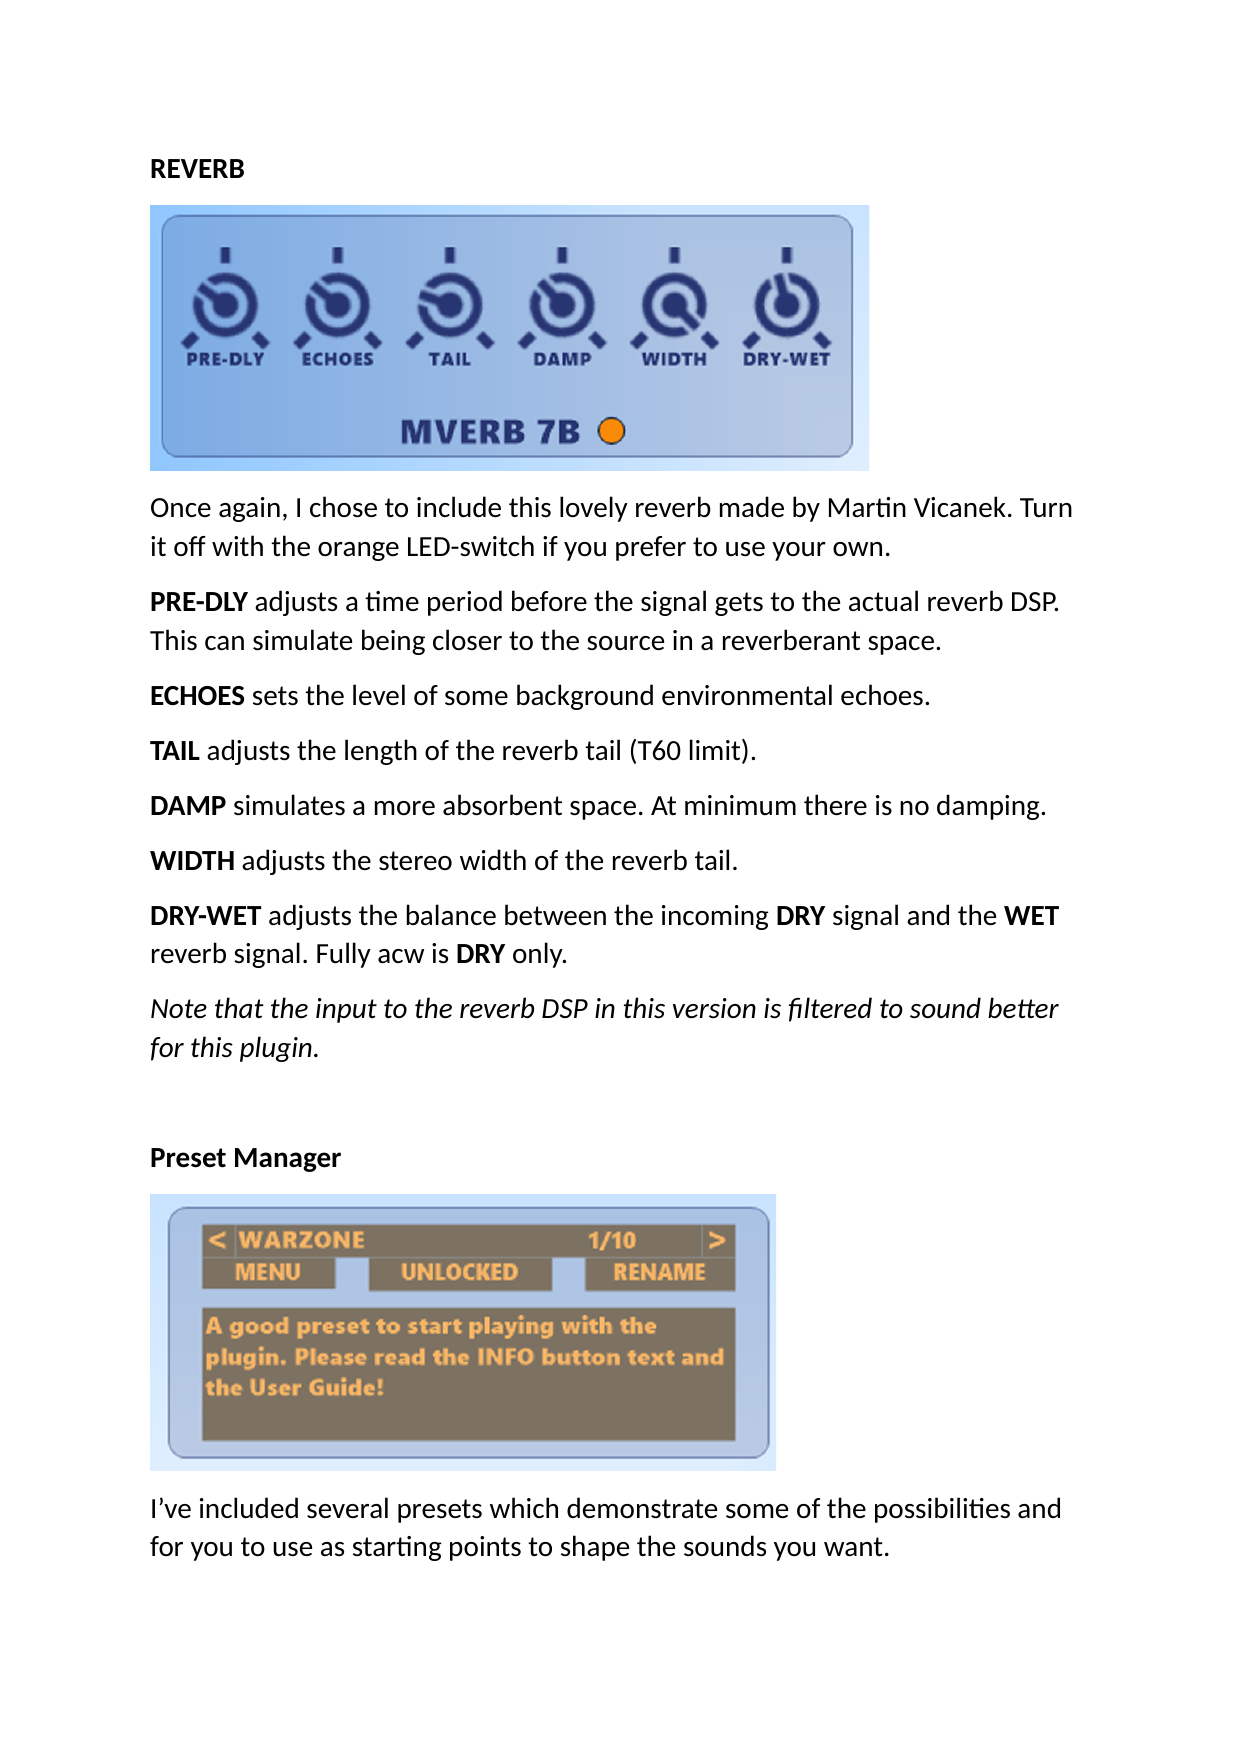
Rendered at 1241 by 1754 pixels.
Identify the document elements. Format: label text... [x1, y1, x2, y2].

text Preset Manager [150, 1139, 1090, 1175]
text Once again, I chose to include this lovely reverb made by Martin Vicanek. Turn it off with the orange LED-switch if you prefer to use your own. [150, 489, 1090, 564]
text ECHOES sets the level of some background environmental echoes. [150, 677, 1090, 712]
picture [150, 205, 870, 471]
text TAIL adjusts the length of the reverb tail (T60 limit). [150, 732, 1090, 767]
text Note that the input to the reverb DSP in this version is filtered to sound better for this plugin. [150, 991, 1090, 1065]
picture [150, 1194, 777, 1471]
text PRE-DLY adjusts a time period before the signal gets to the actual reverb DSP. This can simulate being closer to the source in a reverberant space. [150, 583, 1090, 657]
text WIDTH adjusts the stereo width of the reverb tail. [150, 842, 1090, 878]
text DAMP simulates a more absorbent space. At minimum there is no damping. [150, 787, 1090, 822]
text I’ve included several presets which demonstrate some of the possibilities and for you to use as starting points to shape the sounds you want. [150, 1490, 1090, 1564]
text DRY-WET adjusts the balance between the incoming DRY signal and the WET reverb signal. Fully acw is DRY only. [150, 897, 1090, 971]
text REVERB [150, 150, 1090, 186]
